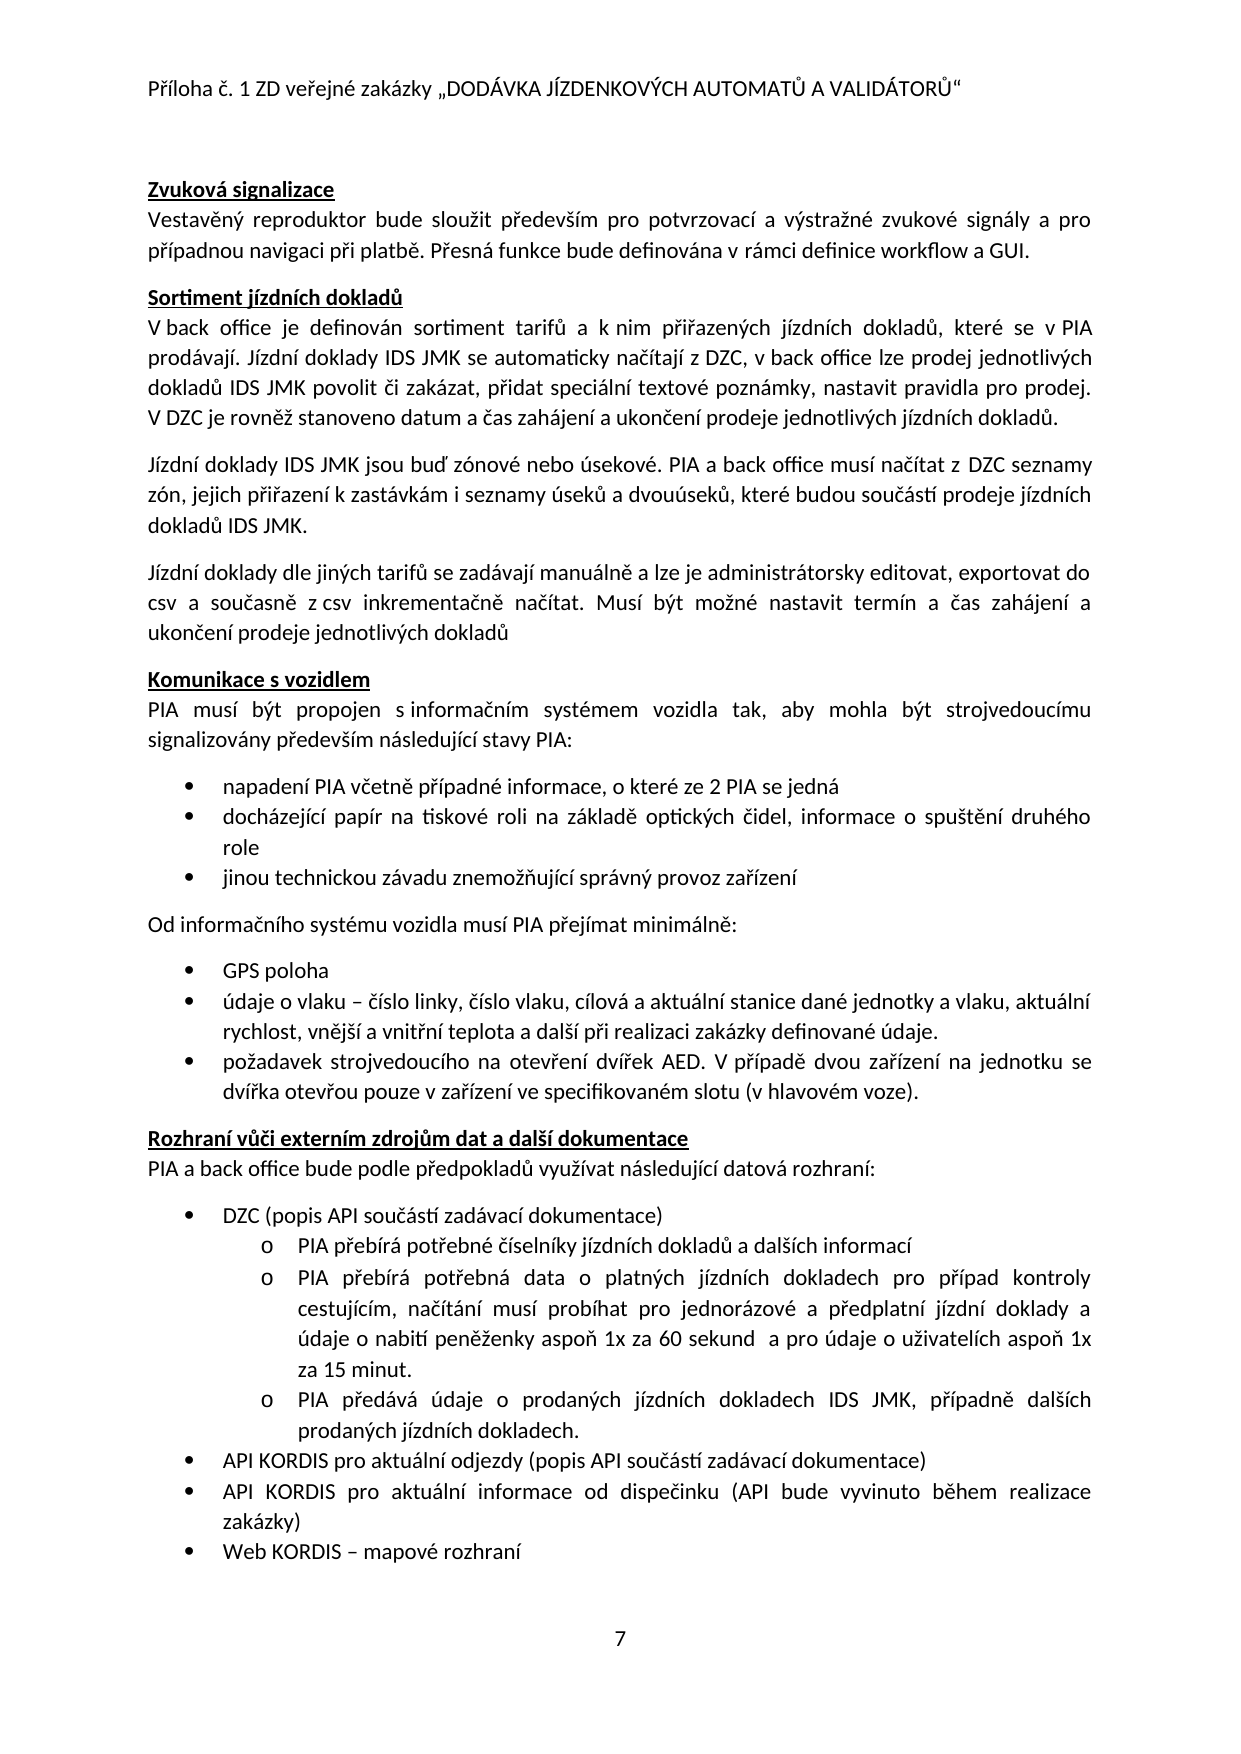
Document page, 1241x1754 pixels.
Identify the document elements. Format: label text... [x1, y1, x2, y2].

list PIA přebírá potřebná data o platných jízdních dokladech pro případ kontroly cestujícím, načítání musí probíhat pro jednorázové a předplatní jízdní doklady a údaje o nabití peněženky aspoň 1x za 60 sekund a pro údaje o uživatelích aspoň 1x za 15 minut. [260, 1263, 1093, 1383]
text PIA a back office bude podle předpokladů využívat následující datová rozhraní: [148, 1154, 1093, 1182]
list API KORDIS pro aktuální informace od dispečinku (API bude vyvinuto během realizace zakázky) [185, 1477, 1093, 1535]
list API KORDIS pro aktuální odjezdy (popis API součástí zadávací dokumentace) [185, 1447, 1093, 1474]
list docházející papír na tiskové roli na základě optických čidel, informace o spuštění druhého role [185, 802, 1093, 861]
subtitle Sortiment jízdních dokladů [148, 283, 1093, 311]
list PIA přebírá potřebné číselníky jízdních dokladů a dalších informací [260, 1232, 1093, 1261]
list Web KORDIS – mapové rozhraní [185, 1537, 1093, 1565]
text Jízdní doklady dle jiných tarifů se zadávají manuálně a lze je administrátorsky editovat, exportovat do csv a současně z csv inkrementačně načítat. Musí být možné nastavit termín a čas zahájení a ukončení prodeje jednotlivých dokladů [148, 558, 1093, 646]
list GPS poloha [185, 957, 1093, 984]
text PIA musí být propojen s informačním systémem vozidla tak, aby mohla být strojvedoucímu signalizovány především následující stavy PIA: [148, 695, 1093, 753]
text Od informačního systému vozidla musí PIA přejímat minimálně: [148, 910, 1093, 938]
text Vestavěný reproduktor bude sloužit především pro potvrzovací a výstražné zvukové signály a pro případnou navigaci při platbě. Přesná funkce bude definována v rámci definice workflow a GUI. [148, 206, 1093, 264]
list PIA předává údaje o prodaných jízdních dokladech IDS JMK, případně dalších prodaných jízdních dokladech. [260, 1385, 1093, 1444]
list údaje o vlaku – číslo linky, číslo vlaku, cílová a aktuální stanice dané jednotky a vlaku, aktuální rychlost, vnější a vnitřní teplota a další při realizaci zakázky definované údaje. [185, 987, 1093, 1045]
list jinou technickou závadu znemožňující správný provoz zařízení [185, 863, 1093, 891]
list požadavek strojvedoucího na otevření dvířek AED. V případě dvou zařízení na jednotku se dvířka otevřou pouze v zařízení ve specifikovaném slotu (v hlavovém voze). [185, 1047, 1093, 1105]
text V back office je definován sortiment tarifů a k nim přiřazených jízdních dokladů, které se v PIA prodávají. Jízdní doklady IDS JMK se automaticky načítají z DZC, v back office lze prodej jednotlivých dokladů IDS JMK povolit či zakázat, přidat speciální textové poznámky, nastavit pravidla pro prodej. V DZC je rovněž stanoveno datum a čas zahájení a ukončení prodeje jednotlivých jízdních dokladů. [148, 313, 1093, 431]
list napadení PIA včetně případné informace, o které ze 2 PIA se jedná [185, 772, 1093, 800]
text Jízdní doklady IDS JMK jsou buď zónové nebo úsekové. PIA a back office musí načítat z DZC seznamy zón, jejich přiřazení k zastávkám i seznamy úseků a dvouúseků, které budou součástí prodeje jízdních dokladů IDS JMK. [148, 450, 1093, 539]
subtitle Komunikace s vozidlem [148, 665, 1093, 693]
list DZC (popis API součástí zadávací dokumentace) [185, 1201, 1093, 1229]
subtitle Zvuková signalizace [148, 175, 1093, 203]
subtitle Rozhraní vůči externím zdrojům dat a další dokumentace [148, 1124, 1093, 1152]
